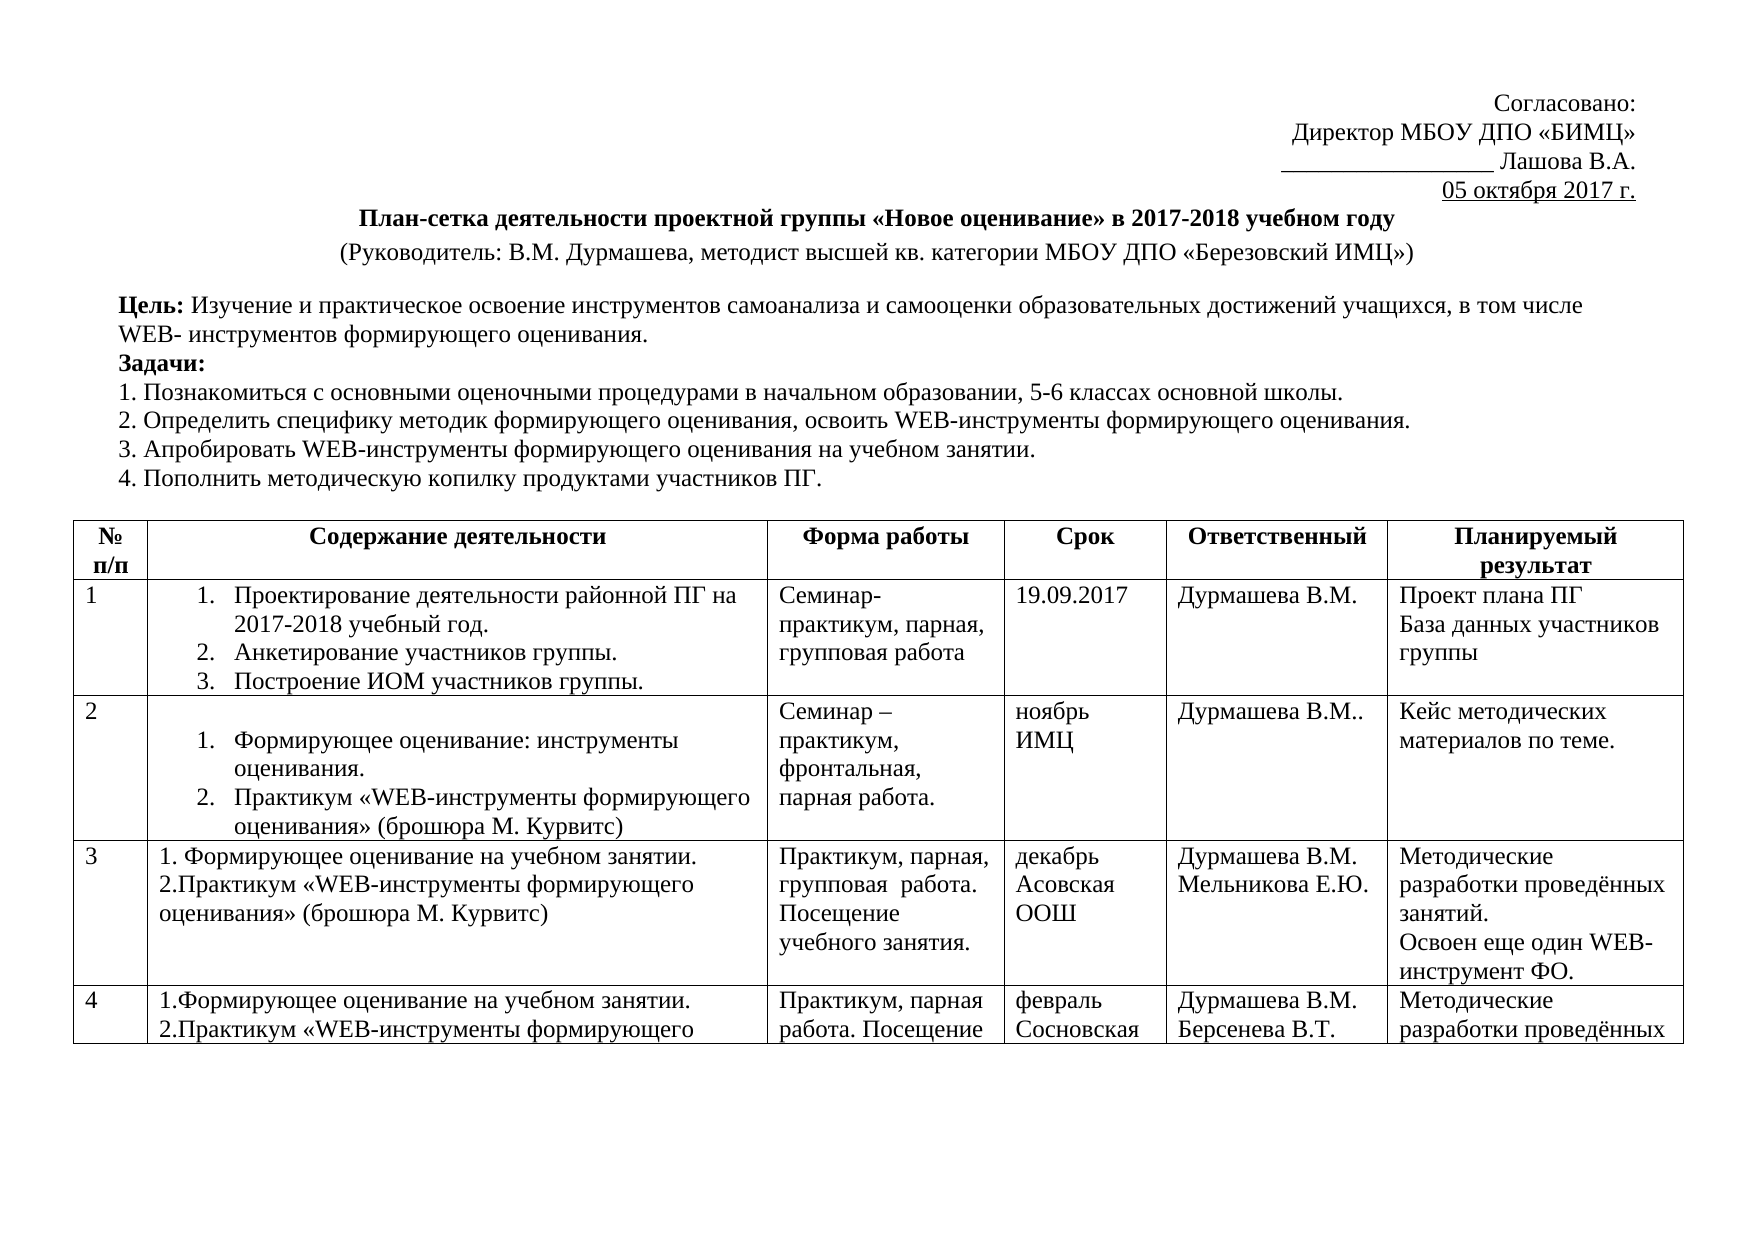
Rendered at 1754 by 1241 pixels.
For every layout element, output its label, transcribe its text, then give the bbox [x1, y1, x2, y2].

table_cell Дурмашева В.М. Мельникова Е.Ю. [1167, 841, 1387, 984]
text 05 октября 2017 г. [118, 175, 1636, 203]
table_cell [1005, 986, 1166, 1043]
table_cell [1388, 986, 1683, 1043]
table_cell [148, 986, 767, 1043]
text Задачи: 1. Познакомиться с основными оценочными процедурами в начальном образовании, 5-6 классах основной школы. [118, 348, 1636, 405]
table_header Содержание деятельности [148, 521, 767, 579]
table_header Срок [1005, 521, 1166, 579]
table_cell Проект плана ПГ База данных участников группы [1388, 580, 1683, 695]
table_cell 1. Формирующее оценивание на учебном занятии. 2.Практикум «WEB-инструменты формирующего оценивания» (брошюра М. Курвитс) [148, 841, 767, 984]
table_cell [768, 986, 1004, 1043]
table_cell Формирующее оценивание: инструменты оценивания. Практикум «WEB-инструменты формирующего оценивания» (брошюра М. Курвитс) [148, 696, 767, 840]
table_cell декабрь Асовская ООШ [1005, 841, 1166, 984]
text _________________ Лашова В.А. [118, 146, 1636, 175]
table_cell Практикум, парная, групповая работа. Посещение учебного занятия. [768, 841, 1004, 984]
text Согласовано: [118, 88, 1636, 117]
table_cell 4 [74, 986, 147, 1043]
table_cell 3 [74, 841, 147, 984]
table_header Ответственный [1167, 521, 1387, 579]
table_header № п/п [74, 521, 147, 579]
text План-сетка деятельности проектной группы «Новое оценивание» в 2017-2018 учебном году [118, 203, 1636, 232]
table_cell ноябрь ИМЦ [1005, 696, 1166, 840]
table_cell 19.09.2017 [1005, 580, 1166, 695]
text Директор МБОУ ДПО «БИМЦ» [118, 117, 1636, 146]
table_cell Дурмашева В.М.. [1167, 696, 1387, 840]
table_cell 2 [74, 696, 147, 840]
text 4. Пополнить методическую копилку продуктами участников ПГ. [118, 463, 1636, 492]
text Цель: Изучение и практическое освоение инструментов самоанализа и самооценки образовательных достижений учащихся, в том числе WEB- инструментов формирующего оценивания. [118, 290, 1636, 348]
table_cell Семинар-практикум, парная, групповая работа [768, 580, 1004, 695]
table_cell Дурмашева В.М. [1167, 580, 1387, 695]
table_header Форма работы [768, 521, 1004, 579]
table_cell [1167, 986, 1387, 1043]
text (Руководитель: В.М. Дурмашева, методист высшей кв. категории МБОУ ДПО «Березовский ИМЦ») [118, 237, 1636, 265]
table_cell 1 [74, 580, 147, 695]
table_cell Проектирование деятельности районной ПГ на 2017-2018 учебный год. Анкетирование участников группы. Построение ИОМ участников группы. [148, 580, 767, 695]
table_cell Кейс методических материалов по теме. [1388, 696, 1683, 840]
text 2. Определить специфику методик формирующего оценивания, освоить WEB-инструменты формирующего оценивания. [118, 405, 1636, 434]
text 3. Апробировать WEB-инструменты формирующего оценивания на учебном занятии. [118, 434, 1636, 463]
table_cell Методические разработки проведённых занятий. Освоен еще один WEB-инструмент ФО. [1388, 841, 1683, 984]
table_cell Семинар – практикум, фронтальная, парная работа. [768, 696, 1004, 840]
table_header Планируемый результат [1388, 521, 1683, 579]
